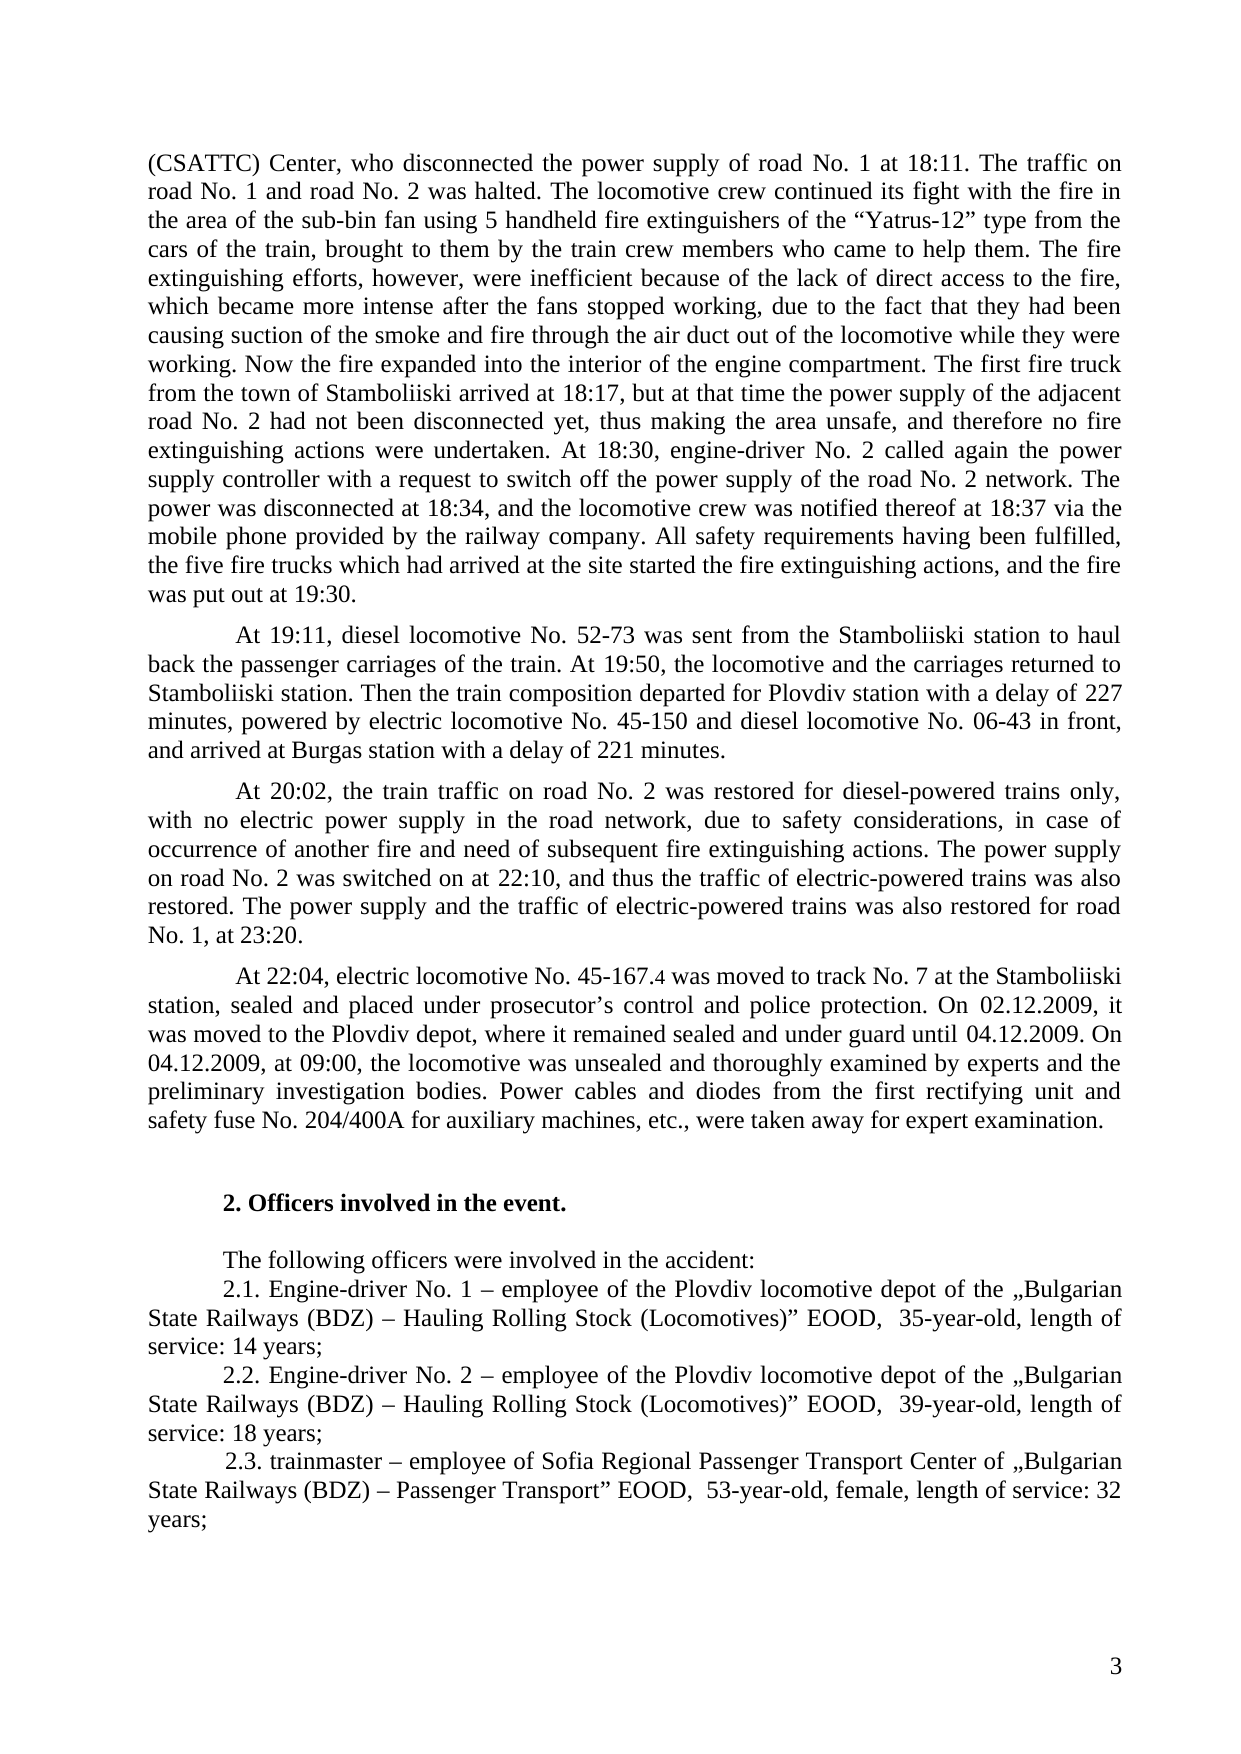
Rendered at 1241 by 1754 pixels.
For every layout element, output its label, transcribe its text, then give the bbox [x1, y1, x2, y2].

text At 19:11, diesel locomotive No. 52-73 was sent from the Stamboliiski station to haul back the passenger carriages of the train. At 19:50, the locomotive and the carriages returned to Stamboliiski station. Then the train composition departed for station with a delay of 227 minutes, powered by electric locomotive No. 45-150 and diesel locomotive No. 06-43 in front, and arrived at Burgas station with a delay of 221 minutes. [148, 620, 1122, 764]
text The following officers were involved in the accident: [148, 1245, 1122, 1274]
text At 22:04, electric locomotive No. 45-167.4 was moved to track No. 7 at the Stamboliiski station, sealed and placed under prosecutor’s control and police protection. On 02.12.2009, it was moved to the depot, where it remained sealed and under guard until 04.12.2009. On 04.12.2009, at 09:00, the locomotive was unsealed and thoroughly examined by experts and the preliminary investigation bodies. Power cables and diodes from the first rectifying unit and safety fuse No. 204/400A for auxiliary machines, etc., were taken away for expert examination. [148, 961, 1122, 1134]
text 2.3. trainmaster – employee of of „Bulgarian State Railways (BDZ) – Passenger Transport” EOOD, 53-year-old, female, length of service: 32 years; [148, 1446, 1122, 1533]
text 2.1. Engine-driver No. 1 – employee of the locomotive depot of the „Bulgarian State Railways (BDZ) – Hauling Rolling Stock (Locomotives)” EOOD, 35-year-old, length of service: 14 years; [148, 1274, 1122, 1360]
text At 20:02, the train traffic on road No. 2 was restored for diesel-powered trains only, with no electric power supply in the road network, due to safety considerations, in case of occurrence of another fire and need of subsequent fire extinguishing actions. The power supply on road No. 2 was switched on at 22:10, and thus the traffic of electric-powered trains was also restored. The power supply and the traffic of electric-powered trains was also restored for road No. 1, at 23:20. [148, 776, 1122, 949]
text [148, 148, 1122, 608]
text 2.2. Engine-driver No. 2 – employee of the locomotive depot of the „Bulgarian State Railways (BDZ) – Hauling Rolling Stock (Locomotives)” EOOD, 39-year-old, length of service: 18 years; [148, 1360, 1122, 1446]
text 2. Officers involved in the event. [148, 1188, 1122, 1216]
